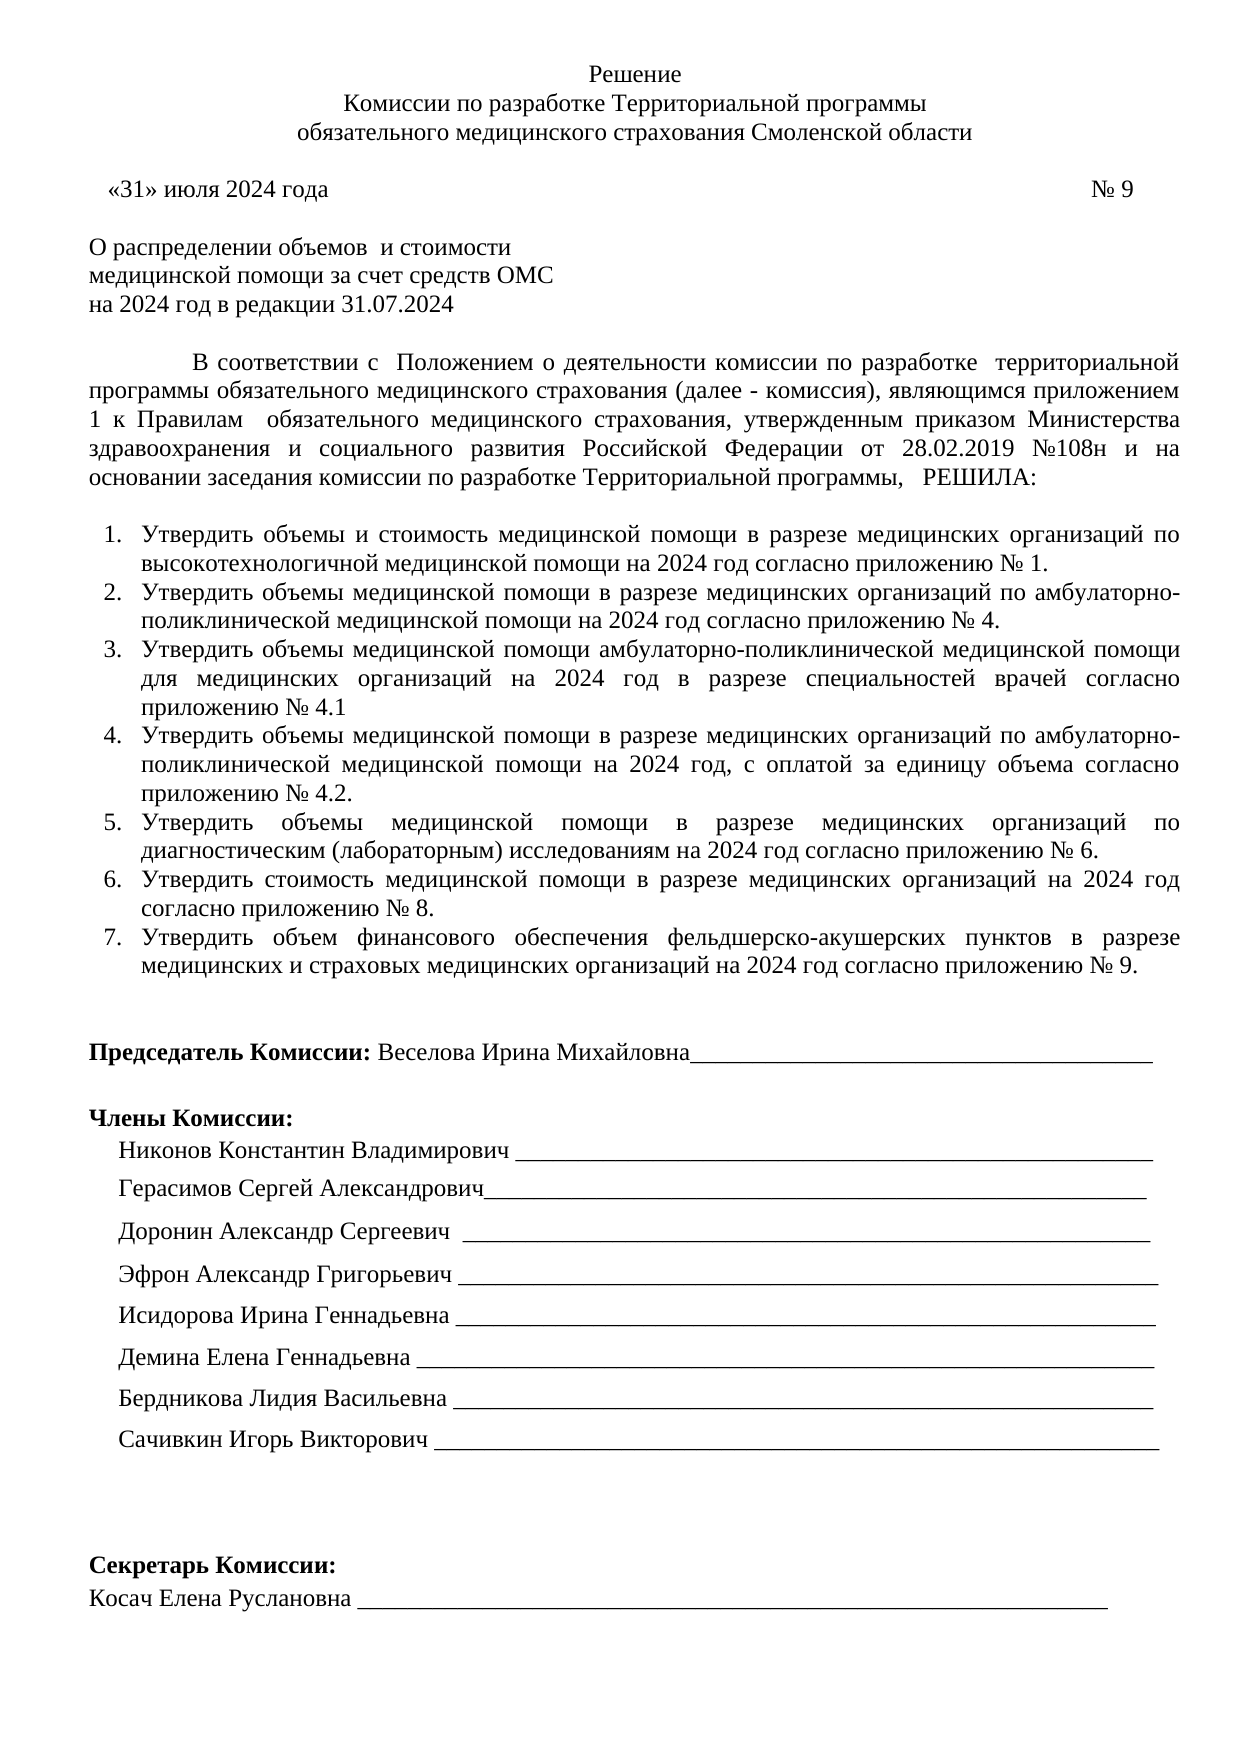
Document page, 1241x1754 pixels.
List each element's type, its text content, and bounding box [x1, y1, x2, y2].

text Члены Комиссии: [88, 1103, 1181, 1131]
list Утвердить объемы медицинской помощи в разрезе медицинских организаций по амбулаторно-поликлинической медицинской помощи на 2024 год, с оплатой за единицу объема согласно приложению № 4.2. [103, 720, 1181, 807]
text на 2024 год в редакции 31.07.2024 [88, 289, 1181, 318]
list Утвердить стоимость медицинской помощи в разрезе медицинских организаций на 2024 год согласно приложению № 8. [103, 864, 1181, 922]
list Утвердить объемы и стоимость медицинской помощи в разрезе медицинских организаций по высокотехнологичной медицинской помощи на 2024 год согласно приложению № 1. [103, 519, 1181, 577]
text Сачивкин Игорь Викторович __________________________________________________________ [118, 1424, 1169, 1453]
list Утвердить объемы медицинской помощи в разрезе медицинских организаций по амбулаторно-поликлинической медицинской помощи на 2024 год согласно приложению № 4. [103, 577, 1181, 634]
text медицинской помощи за счет средств ОМС [88, 260, 1181, 289]
text О распределении объемов и стоимости [88, 232, 1181, 260]
list Утвердить объемы медицинской помощи в разрезе медицинских организаций по диагностическим (лабораторным) исследованиям на 2024 год согласно приложению № 6. [103, 807, 1181, 864]
text В соответствии с Положением о деятельности комиссии по разработке территориальной программы обязательного медицинского страхования (далее - комиссия), являющимся приложением 1 к Правилам обязательного медицинского страхования, утвержденным приказом Министерства здравоохранения и социального развития Российской Федерации от 28.02.2019 №108н и на основании заседания комиссии по разработке Территориальной программы, РЕШИЛА: [88, 347, 1181, 490]
list Утвердить объемы медицинской помощи амбулаторно-поликлинической медицинской помощи для медицинских организаций на 2024 год в разрезе специальностей врачей согласно приложению № 4.1 [103, 634, 1181, 720]
text Исидорова Ирина Геннадьевна ________________________________________________________ [118, 1300, 1169, 1329]
text Доронин Александр Сергеевич _______________________________________________________ [118, 1216, 1169, 1244]
text Секретарь Комиссии: [88, 1550, 1181, 1579]
text Решение [88, 59, 1181, 88]
text обязательного медицинского страхования Смоленской области [88, 117, 1181, 145]
text Демина Елена Геннадьевна ___________________________________________________________ [118, 1342, 1169, 1370]
text Бердникова Лидия Васильевна ________________________________________________________ [118, 1383, 1169, 1412]
text Эфрон Александр Григорьевич ________________________________________________________ [118, 1259, 1169, 1288]
text Герасимов Сергей Александрович_____________________________________________________ [118, 1173, 1169, 1202]
text Никонов Константин Владимирович ___________________________________________________ [118, 1136, 1169, 1164]
text «31» июля 2024 года № 9 [88, 174, 1181, 203]
list Утвердить объем финансового обеспечения фельдшерско-акушерских пунктов в разрезе медицинских и страховых медицинских организаций на 2024 год согласно приложению № 9. [103, 922, 1181, 979]
text Председатель Комиссии: Веселова Ирина Михайловна_____________________________________ [88, 1037, 1181, 1065]
text Комиссии по разработке Территориальной программы [88, 88, 1181, 117]
text Косач Елена Руслановна ____________________________________________________________ [88, 1583, 1181, 1612]
